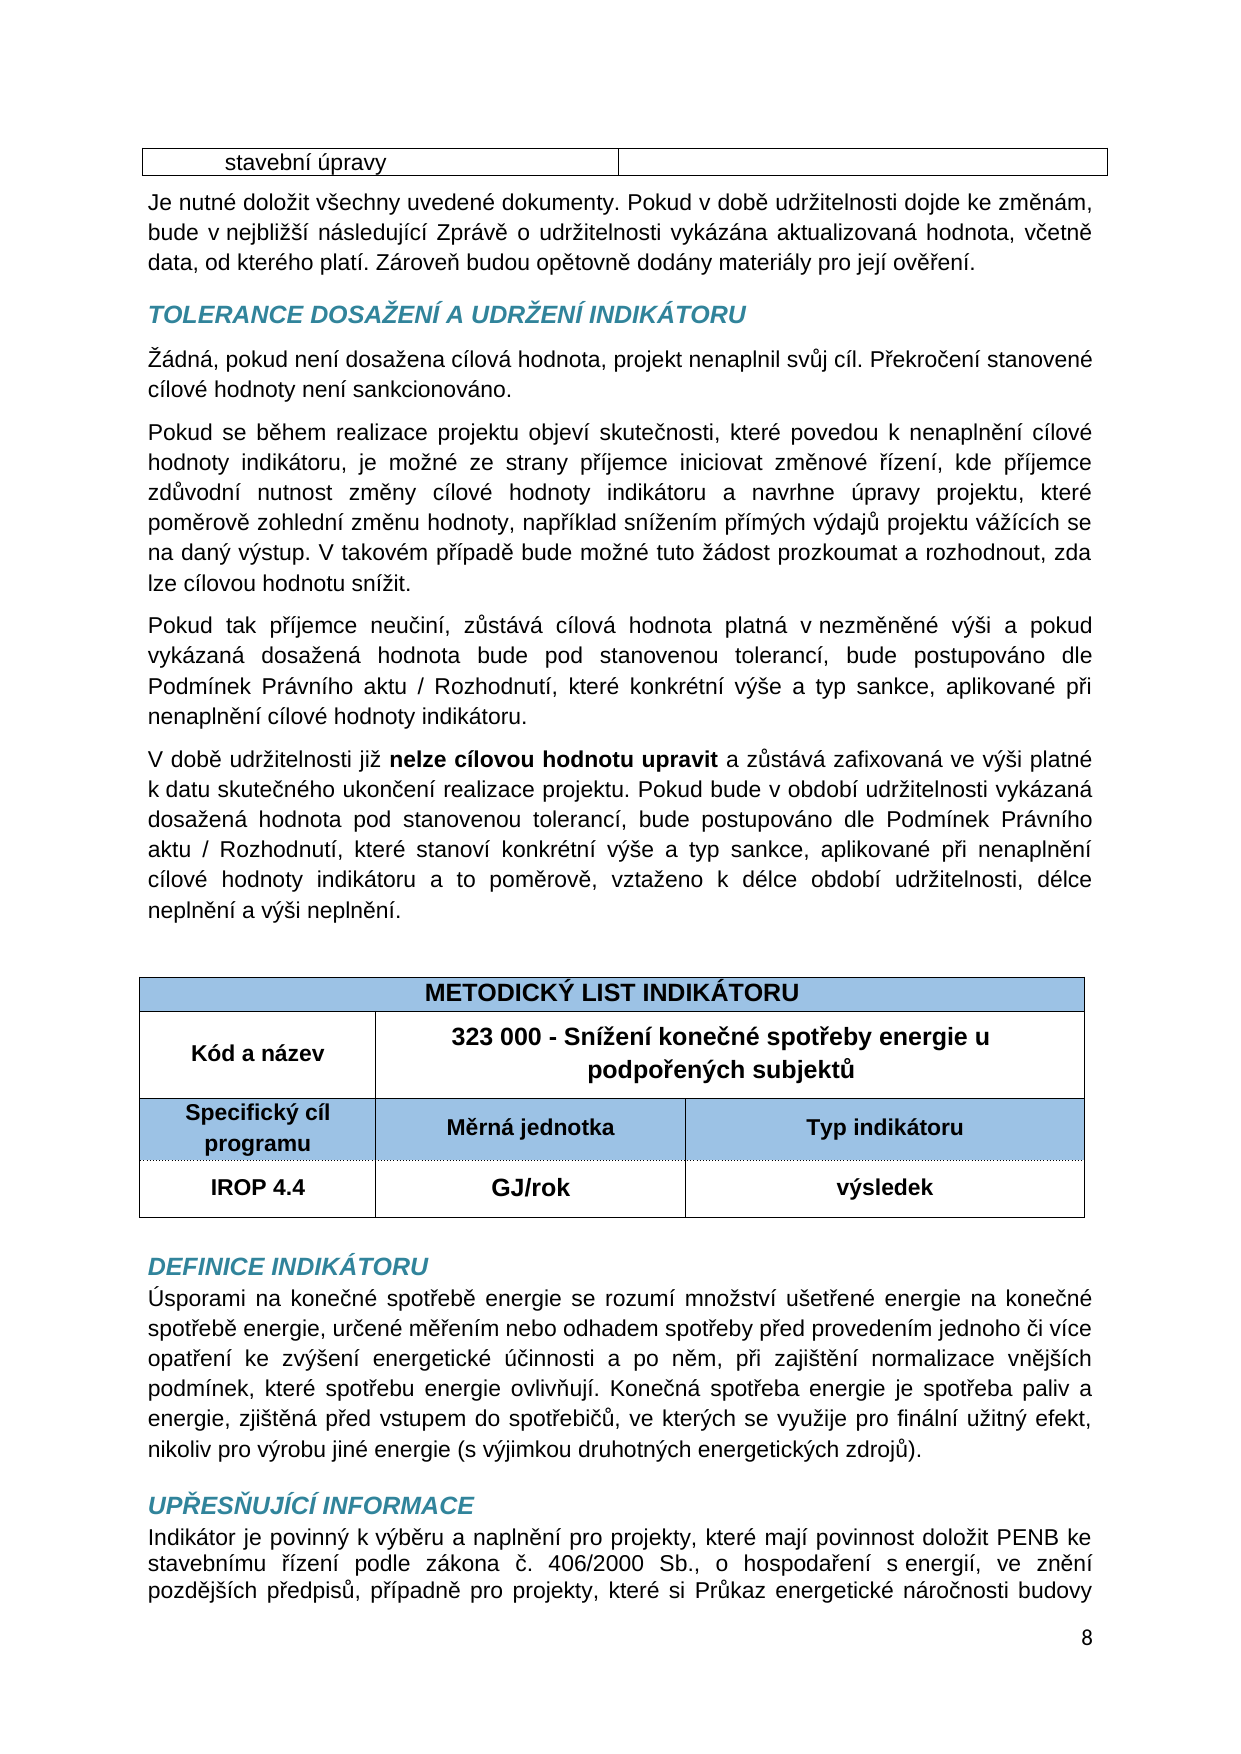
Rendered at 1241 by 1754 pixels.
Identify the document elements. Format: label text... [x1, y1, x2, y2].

text Upřesňující informace [148, 1491, 1093, 1519]
text Definice indikátoru [148, 997, 1093, 1280]
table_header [619, 149, 1107, 175]
text Pokud se během realizace projektu objeví skutečnosti, které povedou k nenaplnění cílové hodnoty indikátoru, je možné ze strany příjemce iniciovat změnové řízení, kde příjemce zdůvodní nutnost změny cílové hodnoty indikátoru a navrhne úpravy projektu, které poměrově zohlední změnu hodnoty, například snížením přímých výdajů projektu vážících se na daný výstup. V takovém případě bude možné tuto žádost prozkoumat a rozhodnout, zda lze cílovou hodnotu snížit. [148, 418, 1093, 596]
text V době udržitelnosti již nelze cílovou hodnotu upravit a zůstává zafixovaná ve výši platné k datu skutečného ukončení realizace projektu. Pokud bude v období udržitelnosti vykázaná dosažená hodnota pod stanovenou tolerancí, bude postupováno dle Podmínek Právního aktu / Rozhodnutí, které stanoví konkrétní výše a typ sankce, aplikované při nenaplnění cílové hodnoty indikátoru a to poměrově, vztaženo k délce období udržitelnosti, délce neplnění a výši neplnění. [148, 746, 1093, 923]
table_cell IROP 4.4 [140, 1160, 375, 1217]
table_cell Měrná jednotka [376, 1099, 685, 1160]
table_cell GJ/rok [376, 1160, 685, 1217]
text Pokud tak příjemce neučiní, zůstává cílová hodnota platná v nezměněné výši a pokud vykázaná dosažená hodnota bude pod stanovenou tolerancí, bude postupováno dle Podmínek Právního aktu / Rozhodnutí, které konkrétní výše a typ sankce, aplikované při nenaplnění cílové hodnoty indikátoru. [148, 612, 1093, 729]
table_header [143, 149, 618, 175]
text Je nutné doložit všechny uvedené dokumenty. Pokud v době udržitelnosti dojde ke změnám, bude v nejbližší následující Zprávě o udržitelnosti vykázána aktualizovaná hodnota, včetně data, od kterého platí. Zároveň budou opětovně dodány materiály pro její ověření. [148, 188, 1093, 275]
table_cell Specifický cíl programu [140, 1099, 375, 1160]
table_cell Typ indikátoru [686, 1099, 1084, 1160]
text Žádná, pokud není dosažena cílová hodnota, projekt nenaplnil svůj cíl. Překročení stanovené cílové hodnoty není sankcionováno. [148, 346, 1093, 402]
table_cell 323 000 - Snížení konečné spotřeby energie u podpořených subjektů [376, 1012, 1084, 1098]
text TOLERANCE DOSAŽENÍ a udržení indikátoru [148, 300, 1093, 329]
table_cell Kód a název [140, 1012, 375, 1098]
table_header METODICKÝ LIST INDIKÁTORU [140, 978, 1084, 1011]
text Úsporami na konečné spotřebě energie se rozumí množství ušetřené energie na konečné spotřebě energie, určené měřením nebo odhadem spotřeby před provedením jednoho či více opatření ke zvýšení energetické účinnosti a po něm, při zajištění normalizace vnějších podmínek, které spotřebu energie ovlivňují. Konečná spotřeba energie je spotřeba paliv a energie, zjištěná před vstupem do spotřebičů, ve kterých se využije pro finální užitný efekt, nikoliv pro výrobu jiné energie (s výjimkou druhotných energetických zdrojů). [148, 1284, 1093, 1462]
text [148, 1524, 1093, 1603]
table_cell výsledek [686, 1160, 1084, 1217]
